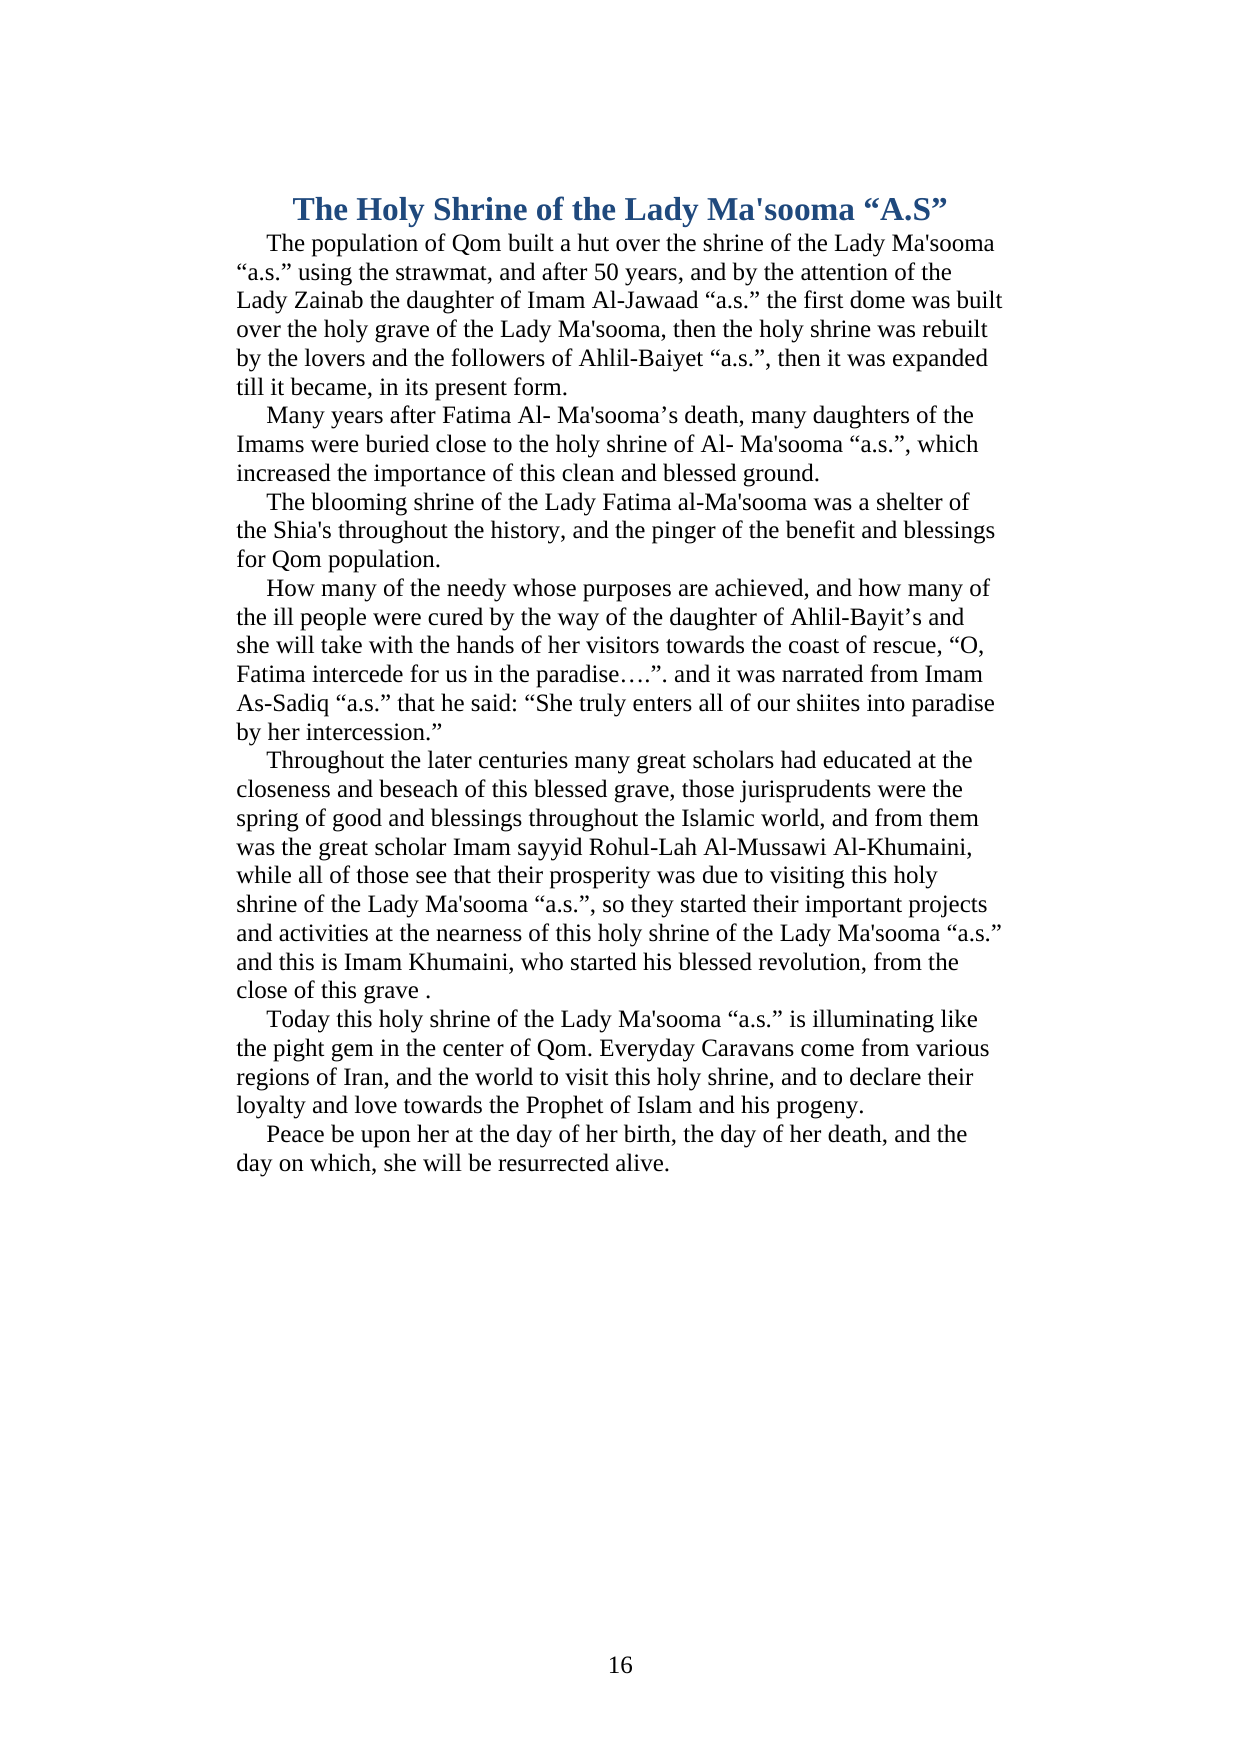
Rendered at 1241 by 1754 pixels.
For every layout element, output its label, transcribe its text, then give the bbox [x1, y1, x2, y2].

text Today this holy shrine of the Lady Ma'sooma “a.s.” is illuminating like the pight gem in the center of Qom. Everyday Caravans come from various regions of Iran, and the world to visit this holy shrine, and to declare their loyalty and love towards the Prophet of Islam and his progeny. [236, 1004, 1004, 1119]
text Many years after Fatima Al- Ma'sooma’s death, many daughters of the Imams were buried close to the holy shrine of Al- Ma'sooma “a.s.”, which increased the importance of this clean and blessed ground. [236, 401, 1004, 487]
subtitle The Holy Shrine of the Lady Ma'sooma “A.S” [236, 190, 1004, 228]
text Throughout the later centuries many great scholars had educated at the closeness and beseach of this blessed grave, those jurisprudents were the spring of good and blessings throughout the Islamic world, and from them was the great scholar Imam sayyid Rohul-Lah Al-Mussawi Al-Khumaini, while all of those see that their prosperity was due to visiting this holy shrine of the Lady Ma'sooma “a.s.”, so they started their important projects and activities at the nearness of this holy shrine of the Lady Ma'sooma “a.s.” and this is Imam Khumaini, who started his blessed revolution, from the close of this grave . [236, 746, 1004, 1004]
text How many of the needy whose purposes are achieved, and how many of the ill people were cured by the way of the daughter of Ahlil-Bayit’s and she will take with the hands of her visitors towards the coast of rescue, “O, Fatima intercede for us in the paradise….”. and it was narrated from Imam As-Sadiq “a.s.” that he said: “She truly enters all of our shiites into paradise by her intercession.” [236, 573, 1004, 746]
text Peace be upon her at the day of her birth, the day of her death, and the day on which, she will be resurrected alive. [236, 1119, 1004, 1177]
text The blooming shrine of the Lady Fatima al-Ma'sooma was a shelter of the Shia's throughout the history, and the pinger of the benefit and blessings for Qom population. [236, 487, 1004, 573]
text The population of Qom built a hut over the shrine of the Lady Ma'sooma “a.s.” using the strawmat, and after 50 years, and by the attention of the Lady Zainab the daughter of Imam Al-Jawaad “a.s.” the first dome was built over the holy grave of the Lady Ma'sooma, then the holy shrine was rebuilt by the lovers and the followers of Ahlil-Baiyet “a.s.”, then it was expanded till it became, in its present form. [236, 228, 1004, 401]
